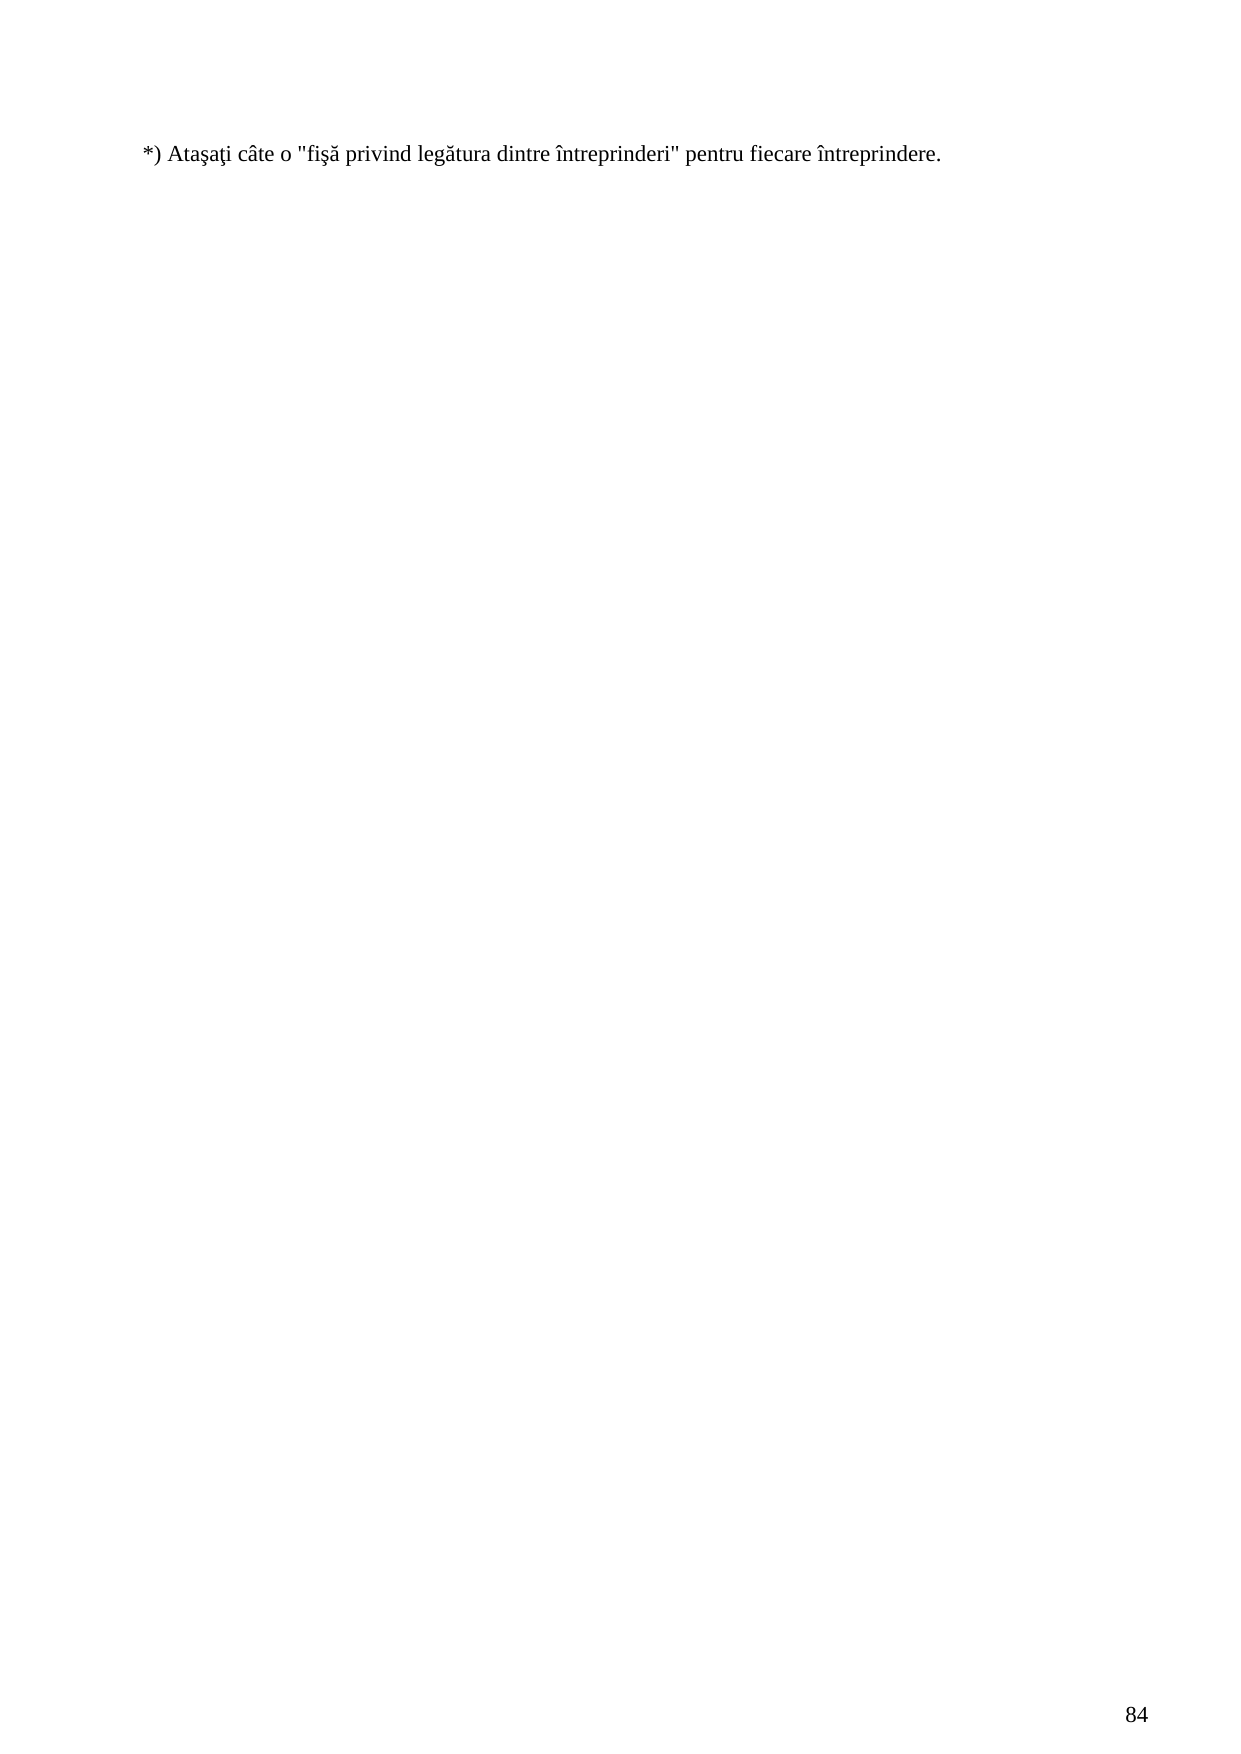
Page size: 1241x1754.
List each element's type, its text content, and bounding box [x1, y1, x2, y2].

text *) Ataşaţi câte o "fişă privind legătura dintre întreprinderi" pentru fiecare întreprindere. [142, 140, 1148, 166]
